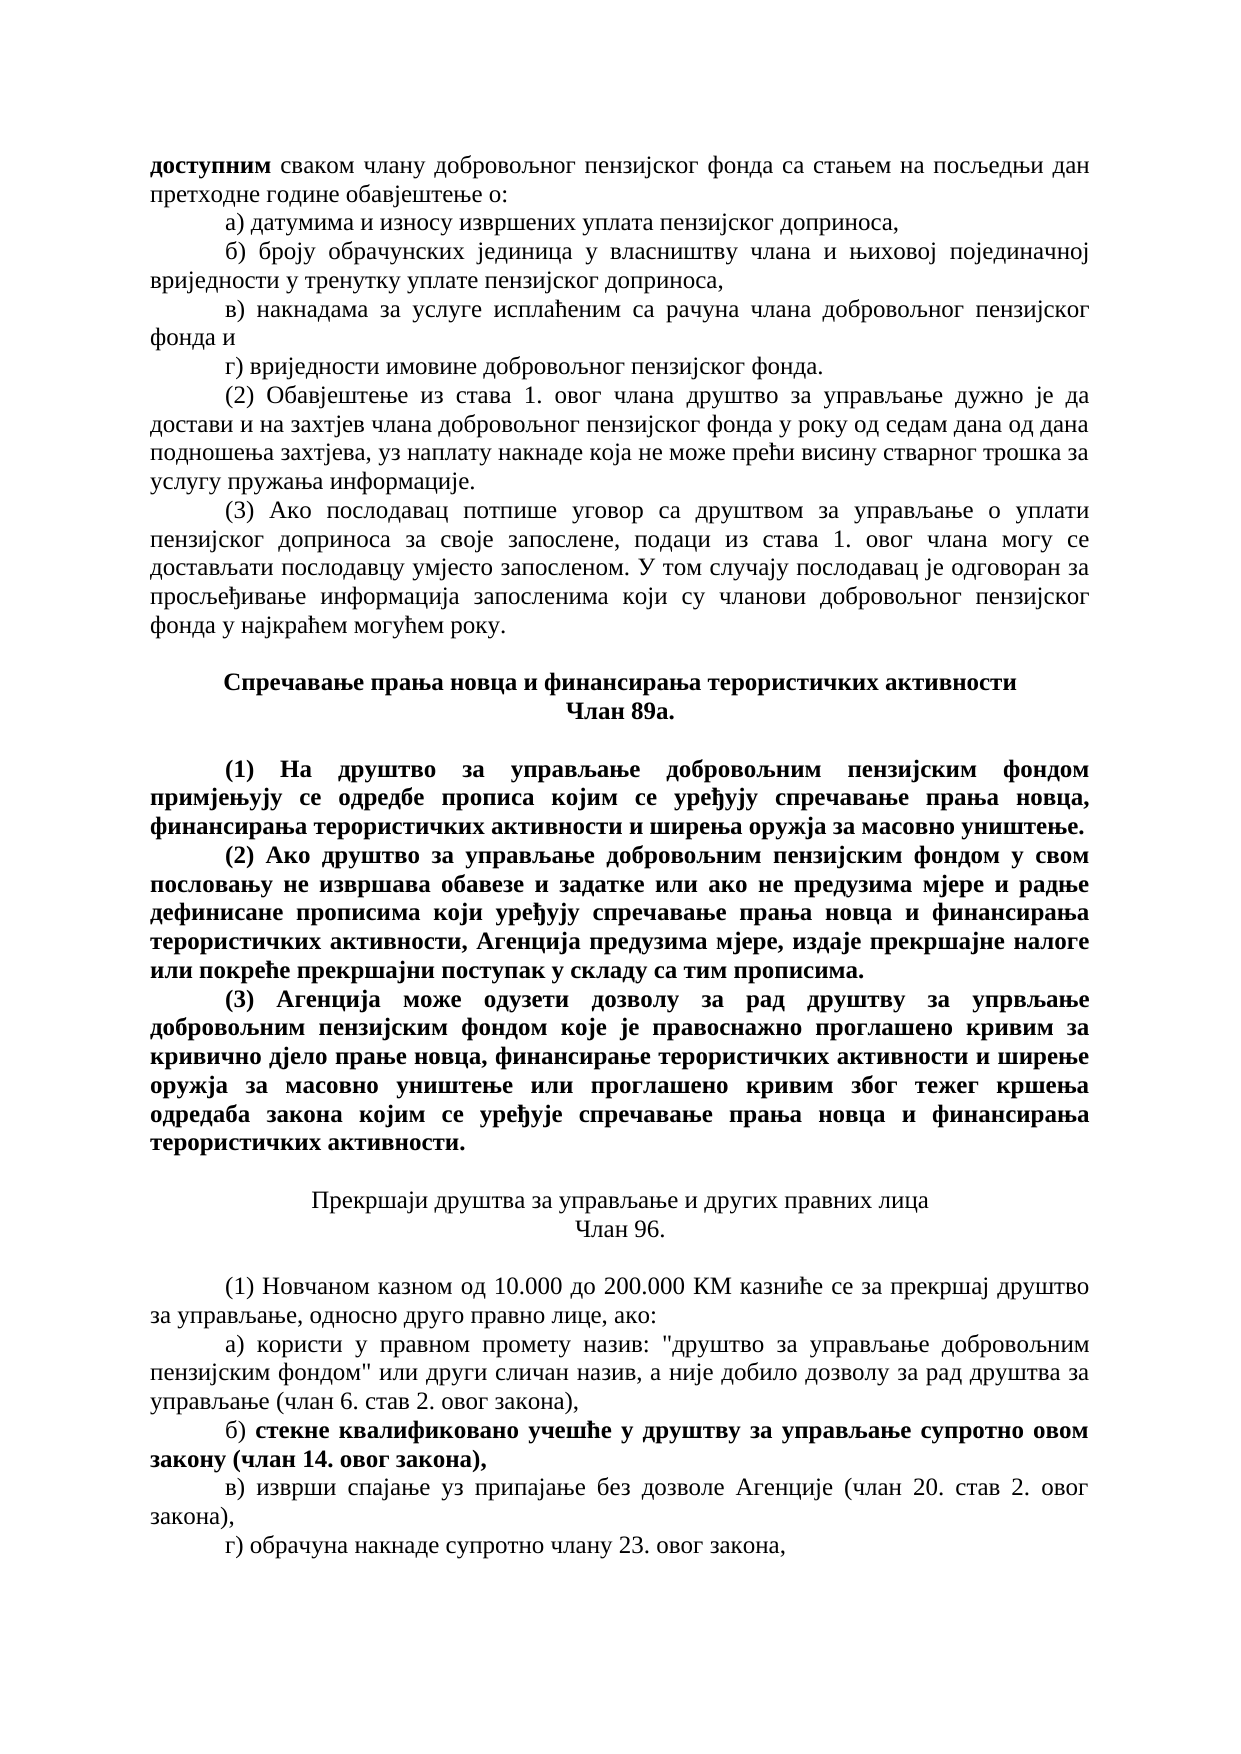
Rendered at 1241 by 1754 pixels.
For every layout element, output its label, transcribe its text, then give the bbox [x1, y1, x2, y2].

text (3) Ако послодавац потпише уговор са друштвом за управљање о уплати пензијског доприноса за своје запослене, подаци из става 1. овог члана могу се достављати послодавцу умјесто запосленом. У том случају послодавац је одговоран за просљеђивање информација запосленима који су чланови добровољног пензијског фонда у најкраћем могућем року. [150, 495, 1090, 639]
text а) користи у правном промету назив: "друштво за управљање добровољним пензијским фондом" или други сличан назив, а није добило дозволу за рад друштва за управљање (члан 6. став 2. овог закона), [150, 1329, 1090, 1415]
text (2) Обавјештење из става 1. овог члана друштво за управљање дужно је да достави и на захтјев члана добровољног пензијског фонда у року од седам дана од дана подношења захтјева, уз наплату накнаде која не може прећи висину стварног трошка за услугу пружања информације. [150, 380, 1090, 495]
text (3) Агенција може одузети дозволу за рад друштву за упрвљање добровољним пензијским фондом које је правоснажно проглашено кривим за кривично дјело прање новца, финансирање терористичких активности и ширење оружја за масовно уништење или проглашено кривим због тежег кршења одредаба закона којим се уређује спречавање прања новца и финансирања терористичких активности. [150, 984, 1090, 1156]
text Члан 89а. [150, 696, 1090, 725]
text (2) Ако друштво за управљање добровољним пензијским фондом у свом пословању не извршава обавезе и задатке или ако не предузима мјере и радње дефинисане прописима који уређују спречавање прања новца и финансирања терористичких активности, Агенција предузима мјере, издаје прекршајне налоге или покреће прекршајни поступак у складу са тим прописима. [150, 840, 1090, 984]
text Прекршаји друштва за управљање и других правних лица [150, 1185, 1090, 1214]
text Спречавање прања новца и финансирања терористичких активности [150, 667, 1090, 696]
text г) обрачуна накнаде супротно члану 23. овог закона, [150, 1530, 1090, 1559]
text (1) На друштво за управљање добровољним пензијским фондом примјењују се одредбе прописа којим се уређују спречавање прања новца, финансирања терористичких активности и ширења оружја за масовно уништење. [150, 754, 1090, 840]
text б) броју обрачунских јединица у власништву члана и њиховој појединачној вриједности у тренутку уплате пензијског доприноса, [150, 236, 1090, 294]
text Члан 96. [150, 1214, 1090, 1242]
text в) изврши спајање уз припајање без дозволе Агенције (члан 20. став 2. овог закона), [150, 1472, 1090, 1530]
text г) вриједности имовине добровољног пензијског фонда. [150, 351, 1090, 380]
text (1) Новчаном казном од 10.000 до 200.000 КМ казниће се за прекршај друштво за управљање, односно друго правно лице, ако: [150, 1271, 1090, 1329]
text в) накнадама за услуге исплаћеним са рачуна члана добровољног пензијског фонда и [150, 294, 1090, 351]
text б) стекне квалификовано учешће у друштву за управљање супротно овом закону (члан 14. овог закона), [150, 1415, 1090, 1472]
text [150, 150, 1090, 207]
text а) датумима и износу извршених уплата пензијског доприноса, [150, 207, 1090, 236]
